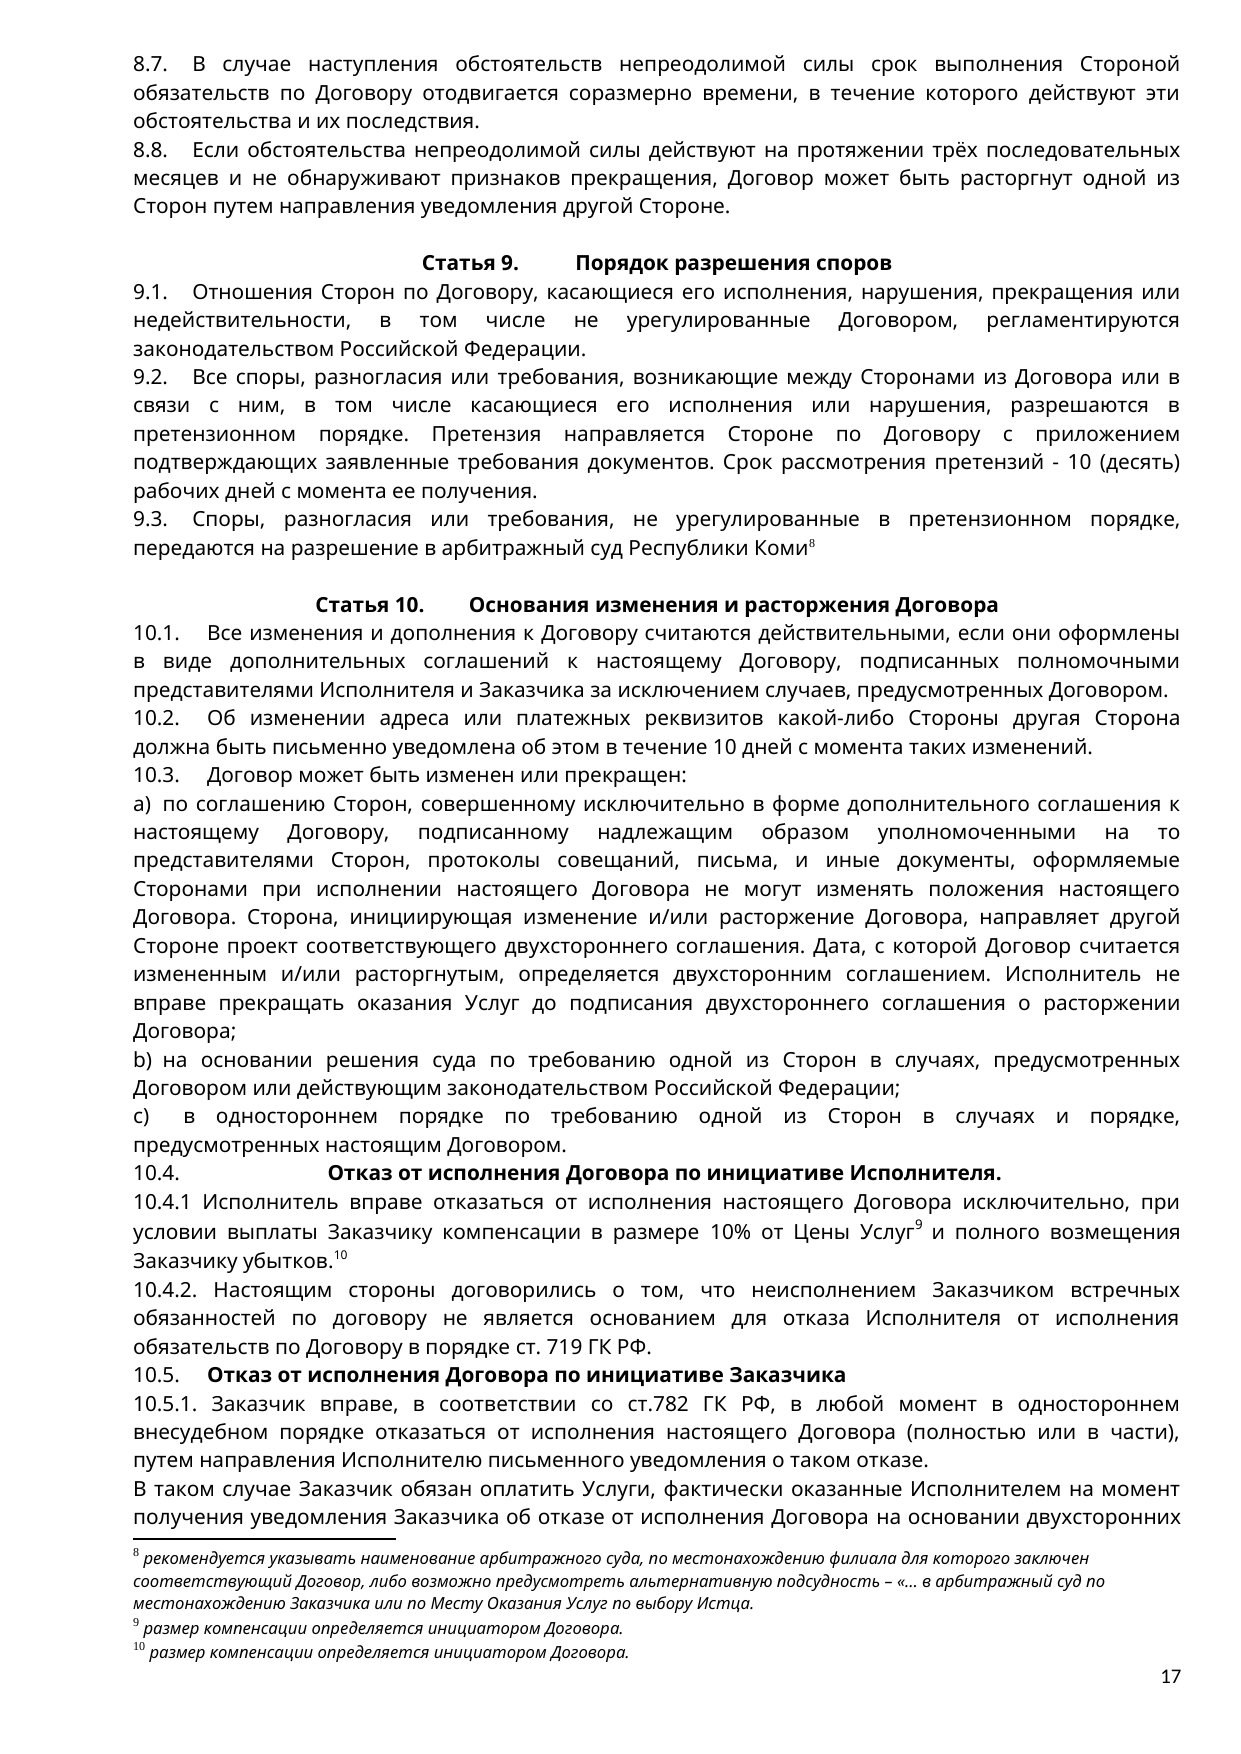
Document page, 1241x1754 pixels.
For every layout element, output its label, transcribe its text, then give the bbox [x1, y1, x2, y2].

subtitle Основания изменения и расторжения Договора [133, 590, 1181, 618]
list В случае наступления обстоятельств непреодолимой силы срок выполнения Стороной обязательств по Договору отодвигается соразмерно времени, в течение которого действуют эти обстоятельства и их последствия. [133, 49, 1181, 135]
list Отношения Сторон по Договору, касающиеся его исполнения, нарушения, прекращения или недействительности, в том числе не урегулированные Договором, регламентируются законодательством Российской Федерации. [133, 277, 1181, 362]
list в одностороннем порядке по требованию одной из Сторон в случаях и порядке, предусмотренных настоящим Договором. [133, 1102, 1181, 1158]
text 10.4.1 Исполнитель вправе отказаться от исполнения настоящего Договора исключительно, при условии выплаты Заказчику компенсации в размере 10% от Цены Услуг и полного возмещения Заказчику убытков. [133, 1187, 1181, 1275]
list Споры, разногласия или требования, не урегулированные в претензионном порядке, передаются на разрешение в арбитражный суд Республики Коми [133, 504, 1181, 561]
text 10.4.2. Настоящим стороны договорились о том, что неисполнением Заказчиком встречных обязанностей по договору не является основанием для отказа Исполнителя от исполнения обязательств по Договору в порядке ст. 719 ГК РФ. [133, 1275, 1181, 1360]
list Отказ от исполнения Договора по инициативе Заказчика [133, 1360, 1181, 1389]
list Все споры, разногласия или требования, возникающие между Сторонами из Договора или в связи с ним, в том числе касающиеся его исполнения или нарушения, разрешаются в претензионном порядке. Претензия направляется Стороне по Договору с приложением подтверждающих заявленные требования документов. Срок рассмотрения претензий - 10 (десять) рабочих дней с момента ее получения. [133, 362, 1181, 504]
list по соглашению Сторон, совершенному исключительно в форме дополнительного соглашения к настоящему Договору, подписанному надлежащим образом уполномоченными на то представителями Сторон, протоколы совещаний, письма, и иные документы, оформляемые Сторонами при исполнении настоящего Договора не могут изменять положения настоящего Договора. Сторона, инициирующая изменение и/или расторжение Договора, направляет другой Стороне проект соответствующего двухстороннего соглашения. Дата, с которой Договор считается измененным и/или расторгнутым, определяется двухсторонним соглашением. Исполнитель не вправе прекращать оказания Услуг до подписания двухстороннего соглашения о расторжении Договора; [133, 789, 1181, 1045]
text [133, 1474, 1181, 1531]
text 10.5.1. Заказчик вправе, в соответствии со ст.782 ГК РФ, в любой момент в одностороннем внесудебном порядке отказаться от исполнения настоящего Договора (полностью или в части), путем направления Исполнителю письменного уведомления о таком отказе. [133, 1389, 1181, 1474]
list Об изменении адреса или платежных реквизитов какой-либо Стороны другая Сторона должна быть письменно уведомлена об этом в течение 10 дней с момента таких изменений. [133, 703, 1181, 760]
list на основании решения суда по требованию одной из Сторон в случаях, предусмотренных Договором или действующим законодательством Российской Федерации; [133, 1045, 1181, 1102]
list Отказ от исполнения Договора по инициативе Исполнителя. [133, 1158, 1181, 1187]
list Если обстоятельства непреодолимой силы действуют на протяжении трёх последовательных месяцев и не обнаруживают признаков прекращения, Договор может быть расторгнут одной из Сторон путем направления уведомления другой Стороне. [133, 135, 1181, 220]
list Все изменения и дополнения к Договору считаются действительными, если они оформлены в виде дополнительных соглашений к настоящему Договору, подписанных полномочными представителями Исполнителя и Заказчика за исключением случаев, предусмотренных Договором. [133, 618, 1181, 703]
subtitle Порядок разрешения споров [133, 248, 1181, 277]
list Договор может быть изменен или прекращен: [133, 760, 1181, 789]
